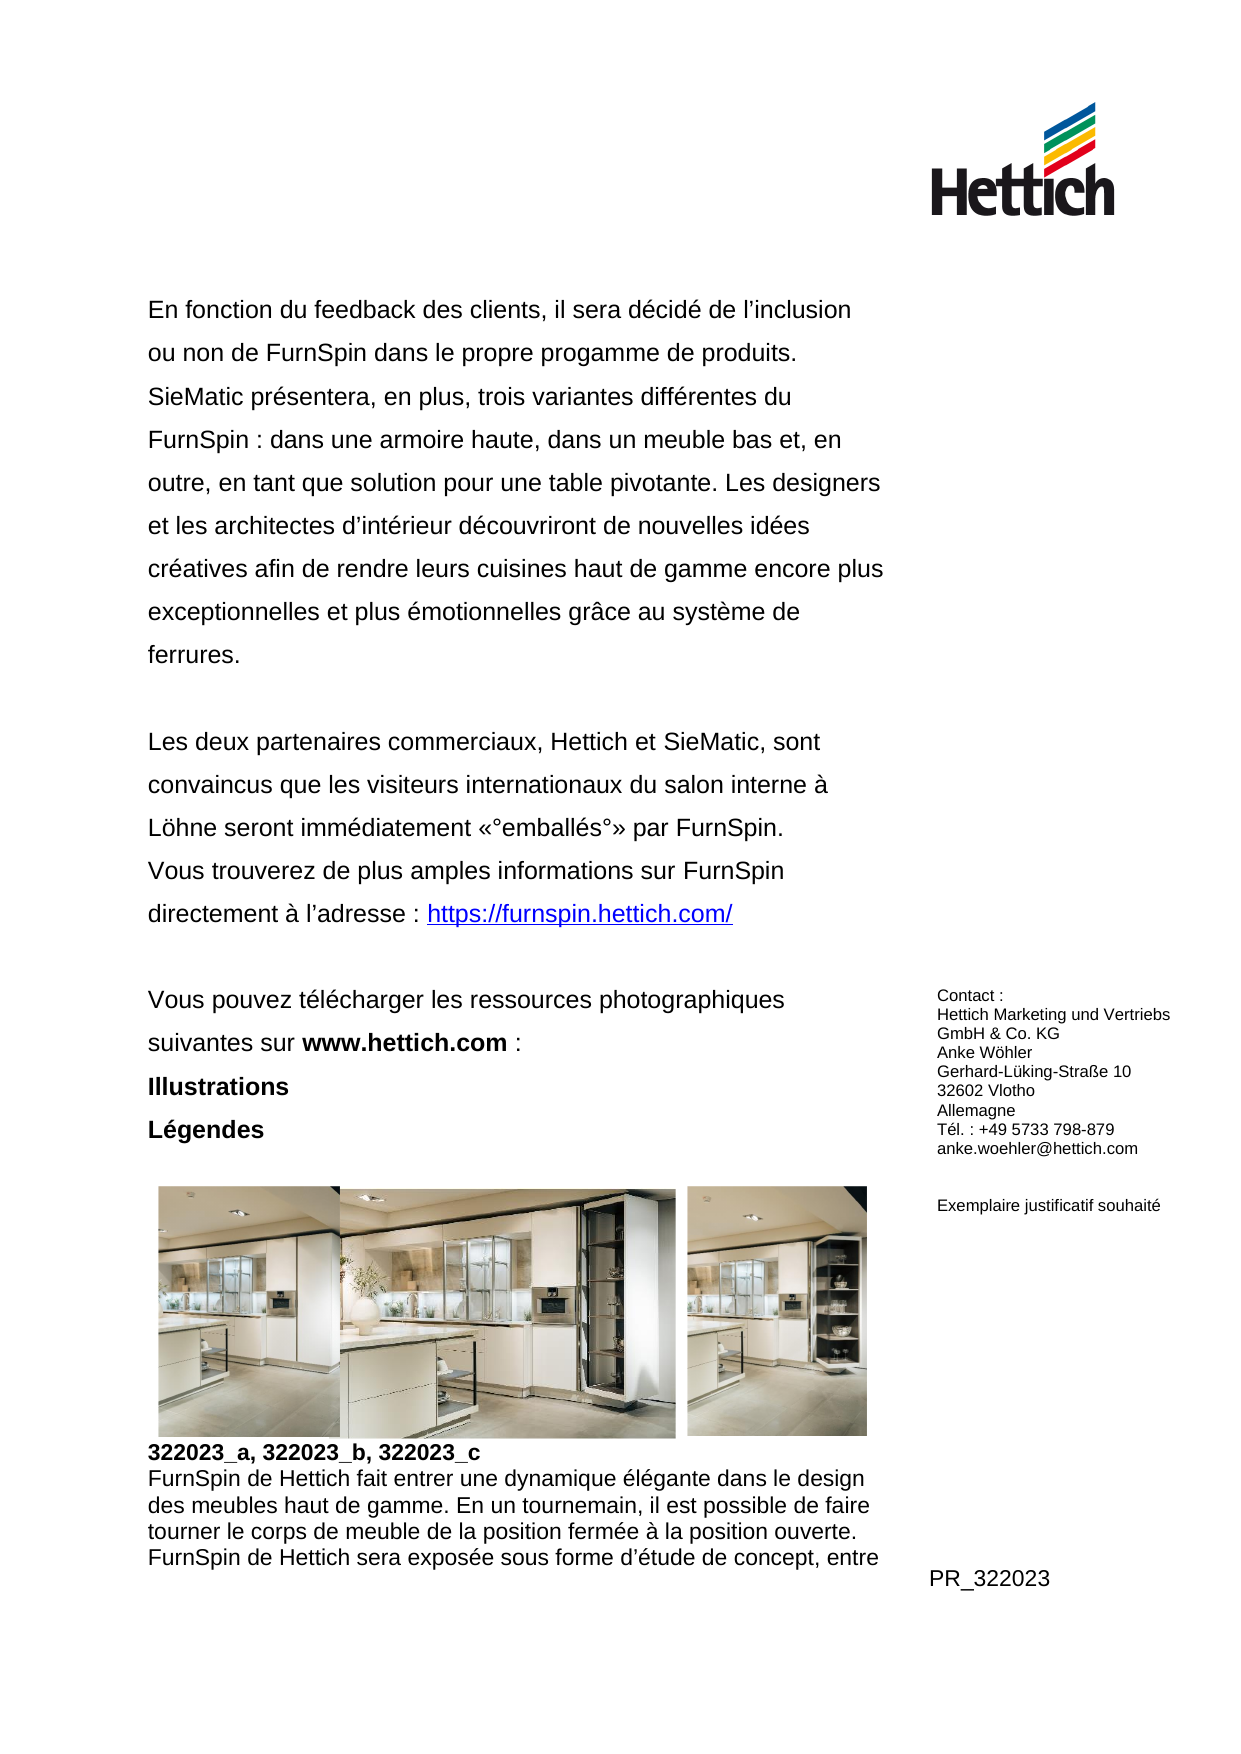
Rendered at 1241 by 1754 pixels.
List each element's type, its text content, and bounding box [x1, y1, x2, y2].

picture [0, 21, 1239, 278]
text Les deux partenaires commerciaux, Hettich et SieMatic, sont convaincus que les visiteurs internationaux du salon interne à Löhne seront immédiatement «°emballés°» par FurnSpin. [148, 727, 886, 842]
text Vous pouvez télécharger les ressources photographiques suivantes sur www.hettich.com : [148, 985, 886, 1057]
text Vous trouverez de plus amples informations sur FurnSpin directement à l’adresse : https://furnspin.hettich.com/ [148, 856, 886, 928]
text Légendes [148, 1115, 886, 1143]
picture [159, 1187, 676, 1439]
picture [688, 1187, 867, 1436]
text Illustrations [148, 1072, 886, 1100]
text 322023_a, 322023_b, 322023_c [148, 1439, 886, 1465]
